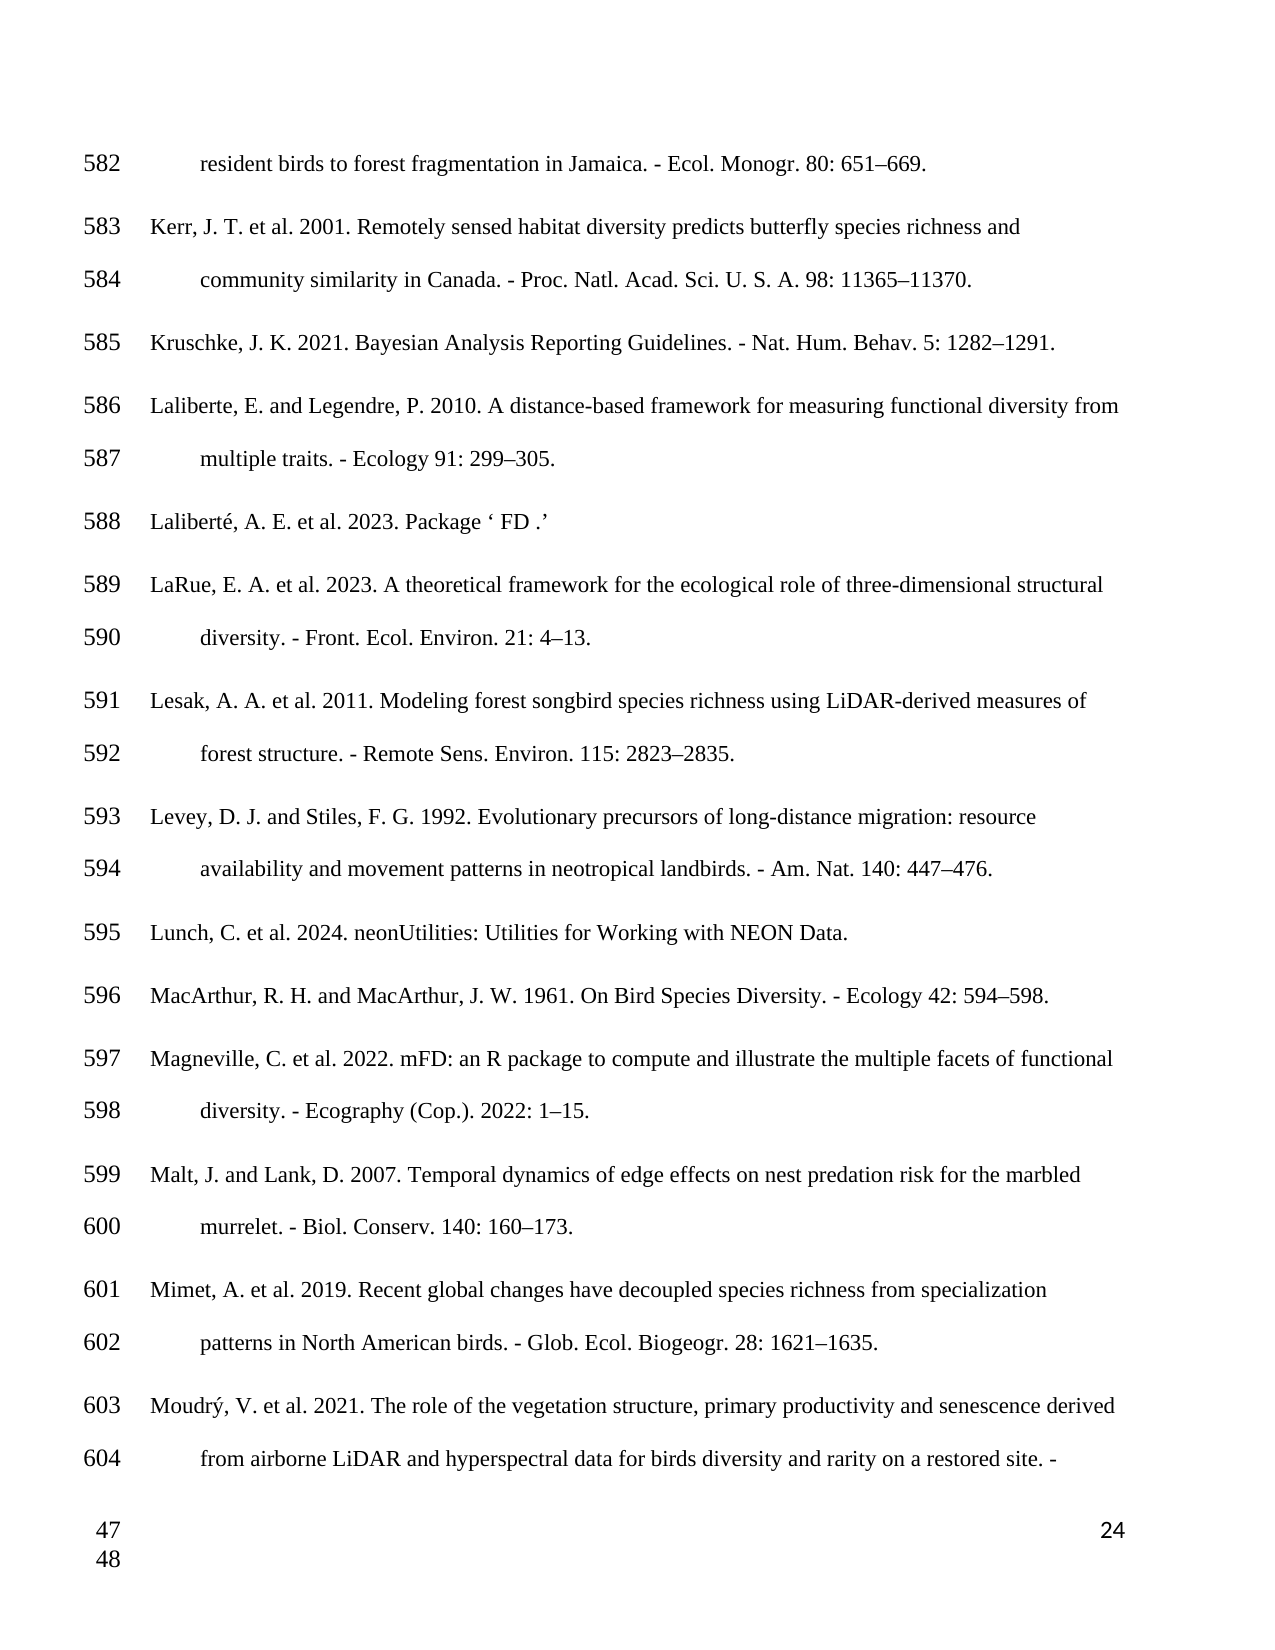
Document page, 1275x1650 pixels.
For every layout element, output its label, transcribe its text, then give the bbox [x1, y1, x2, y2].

text Lesak, A. A. et al. 2011. Modeling forest songbird species richness using LiDAR-derived measures of forest structure. - Remote Sens. Environ. 115: 2823–2835. [150, 687, 1125, 766]
text LaRue, E. A. et al. 2023. A theoretical framework for the ecological role of three-dimensional structural diversity. - Front. Ecol. Environ. 21: 4–13. [150, 571, 1125, 650]
text Malt, J. and Lank, D. 2007. Temporal dynamics of edge effects on nest predation risk for the marbled murrelet. - Biol. Conserv. 140: 160–173. [150, 1161, 1125, 1240]
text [150, 1392, 1125, 1471]
text MacArthur, R. H. and MacArthur, J. W. 1961. On Bird Species Diversity. - Ecology 42: 594–598. [150, 982, 1125, 1008]
text Laliberté, A. E. et al. 2023. Package ‘ FD .’ [150, 508, 1125, 534]
text Kruschke, J. K. 2021. Bayesian Analysis Reporting Guidelines. - Nat. Hum. Behav. 5: 1282–1291. [150, 329, 1125, 355]
text Magneville, C. et al. 2022. mFD: an R package to compute and illustrate the multiple facets of functional diversity. - Ecography (Cop.). 2022: 1–15. [150, 1045, 1125, 1124]
text Laliberte, E. and Legendre, P. 2010. A distance-based framework for measuring functional diversity from multiple traits. - Ecology 91: 299–305. [150, 392, 1125, 471]
text Kerr, J. T. et al. 2001. Remotely sensed habitat diversity predicts butterfly species richness and community similarity in Canada. - Proc. Natl. Acad. Sci. U. S. A. 98: 11365–11370. [150, 213, 1125, 292]
text Lunch, C. et al. 2024. neonUtilities: Utilities for Working with NEON Data. [150, 918, 1125, 945]
text Mimet, A. et al. 2019. Recent global changes have decoupled species richness from specialization patterns in North American birds. - Glob. Ecol. Biogeogr. 28: 1621–1635. [150, 1276, 1125, 1356]
text Levey, D. J. and Stiles, F. G. 1992. Evolutionary precursors of long-distance migration: resource availability and movement patterns in neotropical landbirds. - Am. Nat. 140: 447–476. [150, 803, 1125, 882]
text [150, 150, 1125, 176]
